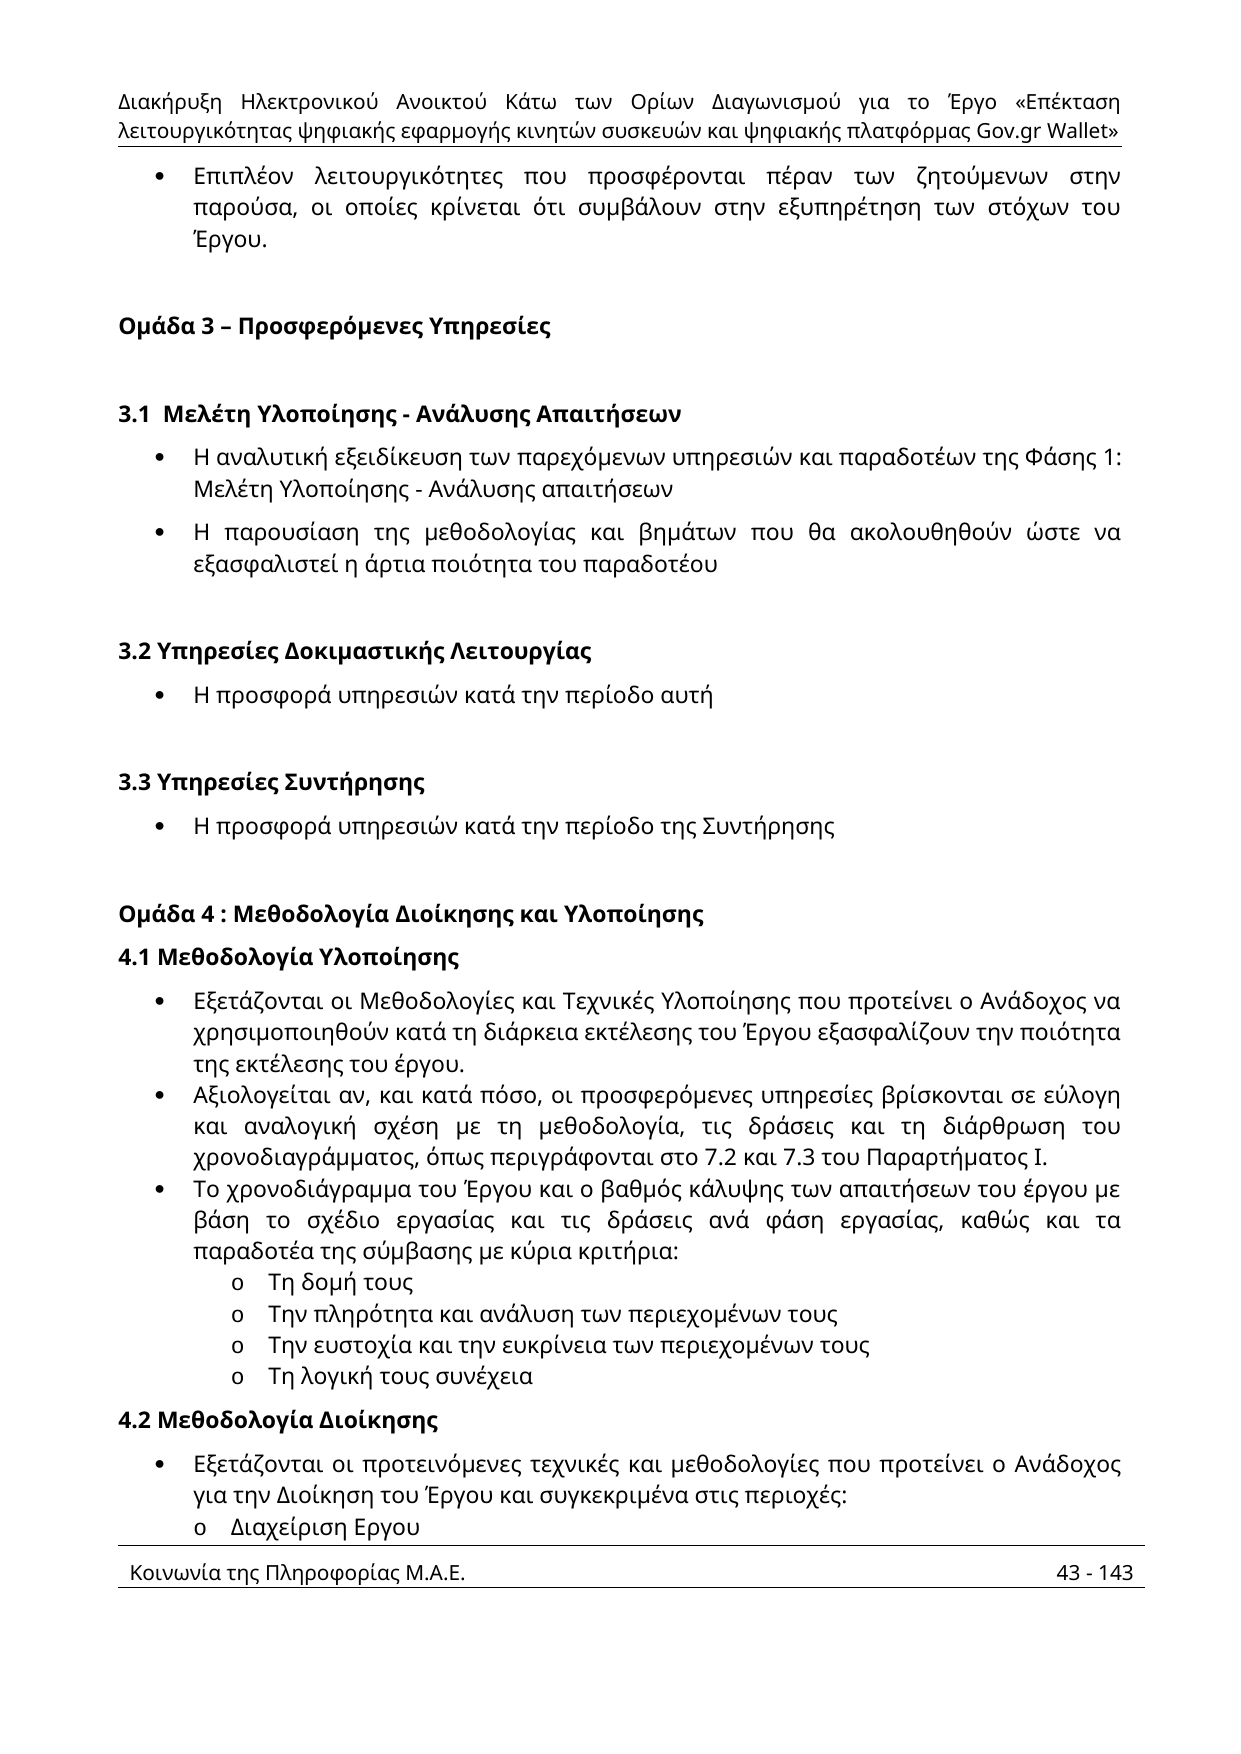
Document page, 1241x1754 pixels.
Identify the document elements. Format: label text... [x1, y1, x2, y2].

text Ομάδα 4 : Μεθοδολογία Διοίκησης και Υλοποίησης [118, 897, 1122, 929]
list Διαχείριση Εργου [193, 1510, 1122, 1542]
list Την ευστοχία και την ευκρίνεια των περιεχομένων τους [231, 1329, 1122, 1360]
text 3.3 Υπηρεσίες Συντήρησης [118, 766, 1122, 797]
text Ομάδα 3 – Προσφερόμενες Υπηρεσίες [118, 310, 1122, 341]
list Η προσφορά υπηρεσιών κατά την περίοδο της Συντήρησης [156, 810, 1122, 841]
list Εξετάζονται οι προτεινόμενες τεχνικές και μεθοδολογίες που προτείνει ο Ανάδοχος για την Διοίκηση του Έργου και συγκεκριμένα στις περιοχές: [156, 1448, 1122, 1510]
list Η παρουσίαση της μεθοδολογίας και βημάτων που θα ακολουθηθούν ώστε να εξασφαλιστεί η άρτια ποιότητα του παραδοτέου [156, 516, 1122, 579]
list Το χρονοδιάγραμμα του Έργου και ο βαθμός κάλυψης των απαιτήσεων του έργου με βάση το σχέδιο εργασίας και τις δράσεις ανά φάση εργασίας, καθώς και τα παραδοτέα της σύμβασης με κύρια κριτήρια: [156, 1172, 1122, 1266]
list Τη δομή τους [231, 1266, 1122, 1298]
list Επιπλέον λειτουργικότητες που προσφέρονται πέραν των ζητούμενων στην παρούσα, οι οποίες κρίνεται ότι συμβάλουν στην εξυπηρέτηση των στόχων του Έργου. [156, 160, 1122, 254]
list Την πληρότητα και ανάλυση των περιεχομένων τους [231, 1298, 1122, 1329]
text 4.2 Μεθοδολογία Διοίκησης [118, 1404, 1122, 1435]
list Τη λογική τους συνέχεια [231, 1360, 1122, 1392]
list Η προσφορά υπηρεσιών κατά την περίοδο αυτή [156, 679, 1122, 710]
list Η αναλυτική εξειδίκευση των παρεχόμενων υπηρεσιών και παραδοτέων της Φάσης 1: Μελέτη Υλοποίησης - Ανάλυσης απαιτήσεων [156, 441, 1122, 504]
list Εξετάζονται οι Μεθοδολογίες και Τεχνικές Υλοποίησης που προτείνει ο Ανάδοχος να χρησιμοποιηθούν κατά τη διάρκεια εκτέλεσης του Έργου εξασφαλίζουν την ποιότητα της εκτέλεσης του έργου. [156, 985, 1122, 1079]
text 3.2 Υπηρεσίες Δοκιμαστικής Λειτουργίας [118, 635, 1122, 666]
text 3.1 Μελέτη Υλοποίησης - Ανάλυσης Απαιτήσεων [118, 397, 1122, 429]
list Αξιολογείται αν, και κατά πόσο, οι προσφερόμενες υπηρεσίες βρίσκονται σε εύλογη και αναλογική σχέση με τη μεθοδολογία, τις δράσεις και τη διάρθρωση του χρονοδιαγράμματος, όπως περιγράφονται στο 7.2 και 7.3 του Παραρτήματος Ι. [156, 1079, 1122, 1172]
text 4.1 Μεθοδολογία Υλοποίησης [118, 941, 1122, 972]
